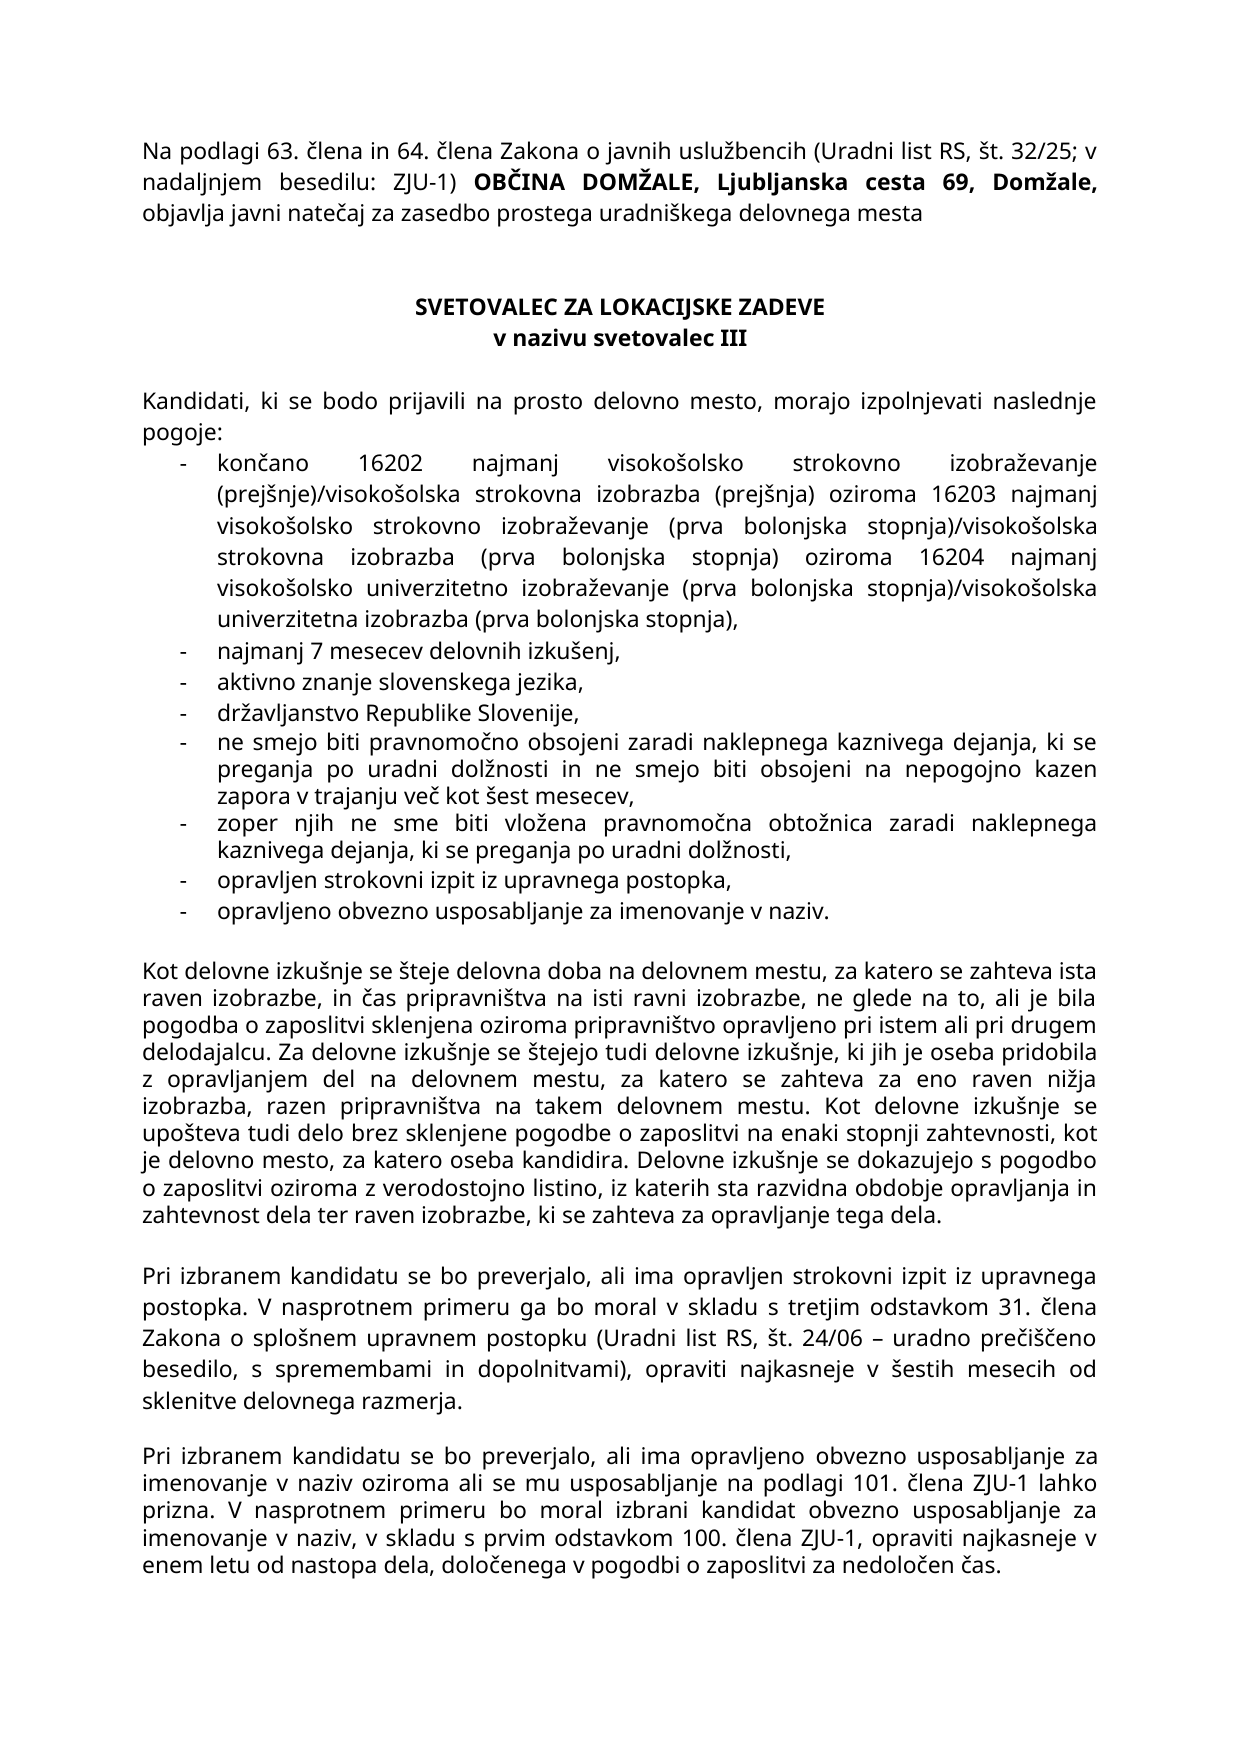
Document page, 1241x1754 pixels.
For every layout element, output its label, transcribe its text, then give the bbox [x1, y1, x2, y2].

text v nazivu svetovalec III [142, 322, 1098, 353]
list opravljeno obvezno usposabljanje za imenovanje v naziv. [179, 895, 1098, 926]
text Na podlagi 63. člena in 64. člena Zakona o javnih uslužbencih (Uradni list RS, št. 32/25; v nadaljnjem besedilu: ZJU-1) OBČINA DOMŽALE, Ljubljanska cesta 69, Domžale, objavlja javni natečaj za zasedbo prostega uradniškega delovnega mesta [142, 135, 1098, 228]
list Kandidati, ki se bodo prijavili na prosto delovno mesto, morajo izpolnjevati naslednje pogoje: [142, 385, 1098, 447]
list končano 16202 najmanj visokošolsko strokovno izobraževanje (prejšnje)/visokošolska strokovna izobrazba (prejšnja) oziroma 16203 najmanj visokošolsko strokovno izobraževanje (prva bolonjska stopnja)/visokošolska strokovna izobrazba (prva bolonjska stopnja) oziroma 16204 najmanj visokošolsko univerzitetno izobraževanje (prva bolonjska stopnja)/visokošolska univerzitetna izobrazba (prva bolonjska stopnja), [179, 447, 1098, 635]
list najmanj 7 mesecev delovnih izkušenj, [179, 635, 1098, 666]
list opravljen strokovni izpit iz upravnega postopka, [179, 864, 1098, 895]
text Pri izbranem kandidatu se bo preverjalo, ali ima opravljeno obvezno usposabljanje za imenovanje v naziv oziroma ali se mu usposabljanje na podlagi 101. člena ZJU-1 lahko prizna. V nasprotnem primeru bo moral izbrani kandidat obvezno usposabljanje za imenovanje v naziv, v skladu s prvim odstavkom 100. člena ZJU-1, opraviti najkasneje v enem letu od nastopa dela, določenega v pogodbi o zaposlitvi za nedoločen čas. [142, 1443, 1098, 1578]
list državljanstvo Republike Slovenije, [179, 697, 1098, 728]
text Pri izbranem kandidatu se bo preverjalo, ali ima opravljen strokovni izpit iz upravnega postopka. V nasprotnem primeru ga bo moral v skladu s tretjim odstavkom 31. člena Zakona o splošnem upravnem postopku (Uradni list RS, št. 24/06 – uradno prečiščeno besedilo, s spremembami in dopolnitvami), opraviti najkasneje v šestih mesecih od sklenitve delovnega razmerja. [142, 1260, 1098, 1416]
text SVETOVALEC ZA LOKACIJSKE ZADEVE [142, 291, 1098, 322]
list ne smejo biti pravnomočno obsojeni zaradi naklepnega kaznivega dejanja, ki se preganja po uradni dolžnosti in ne smejo biti obsojeni na nepogojno kazen zapora v trajanju več kot šest mesecev, [179, 728, 1098, 810]
list zoper njih ne sme biti vložena pravnomočna obtožnica zaradi naklepnega kaznivega dejanja, ki se preganja po uradni dolžnosti, [179, 810, 1098, 864]
list aktivno znanje slovenskega jezika, [179, 666, 1098, 697]
text Kot delovne izkušnje se šteje delovna doba na delovnem mestu, za katero se zahteva ista raven izobrazbe, in čas pripravništva na isti ravni izobrazbe, ne glede na to, ali je bila pogodba o zaposlitvi sklenjena oziroma pripravništvo opravljeno pri istem ali pri drugem delodajalcu. Za delovne izkušnje se štejejo tudi delovne izkušnje, ki jih je oseba pridobila z opravljanjem del na delovnem mestu, za katero se zahteva za eno raven nižja izobrazba, razen pripravništva na takem delovnem mestu. Kot delovne izkušnje se upošteva tudi delo brez sklenjene pogodbe o zaposlitvi na enaki stopnji zahtevnosti, kot je delovno mesto, za katero oseba kandidira. Delovne izkušnje se dokazujejo s pogodbo o zaposlitvi oziroma z verodostojno listino, iz katerih sta razvidna obdobje opravljanja in zahtevnost dela ter raven izobrazbe, ki se zahteva za opravljanje tega dela. [142, 958, 1098, 1228]
